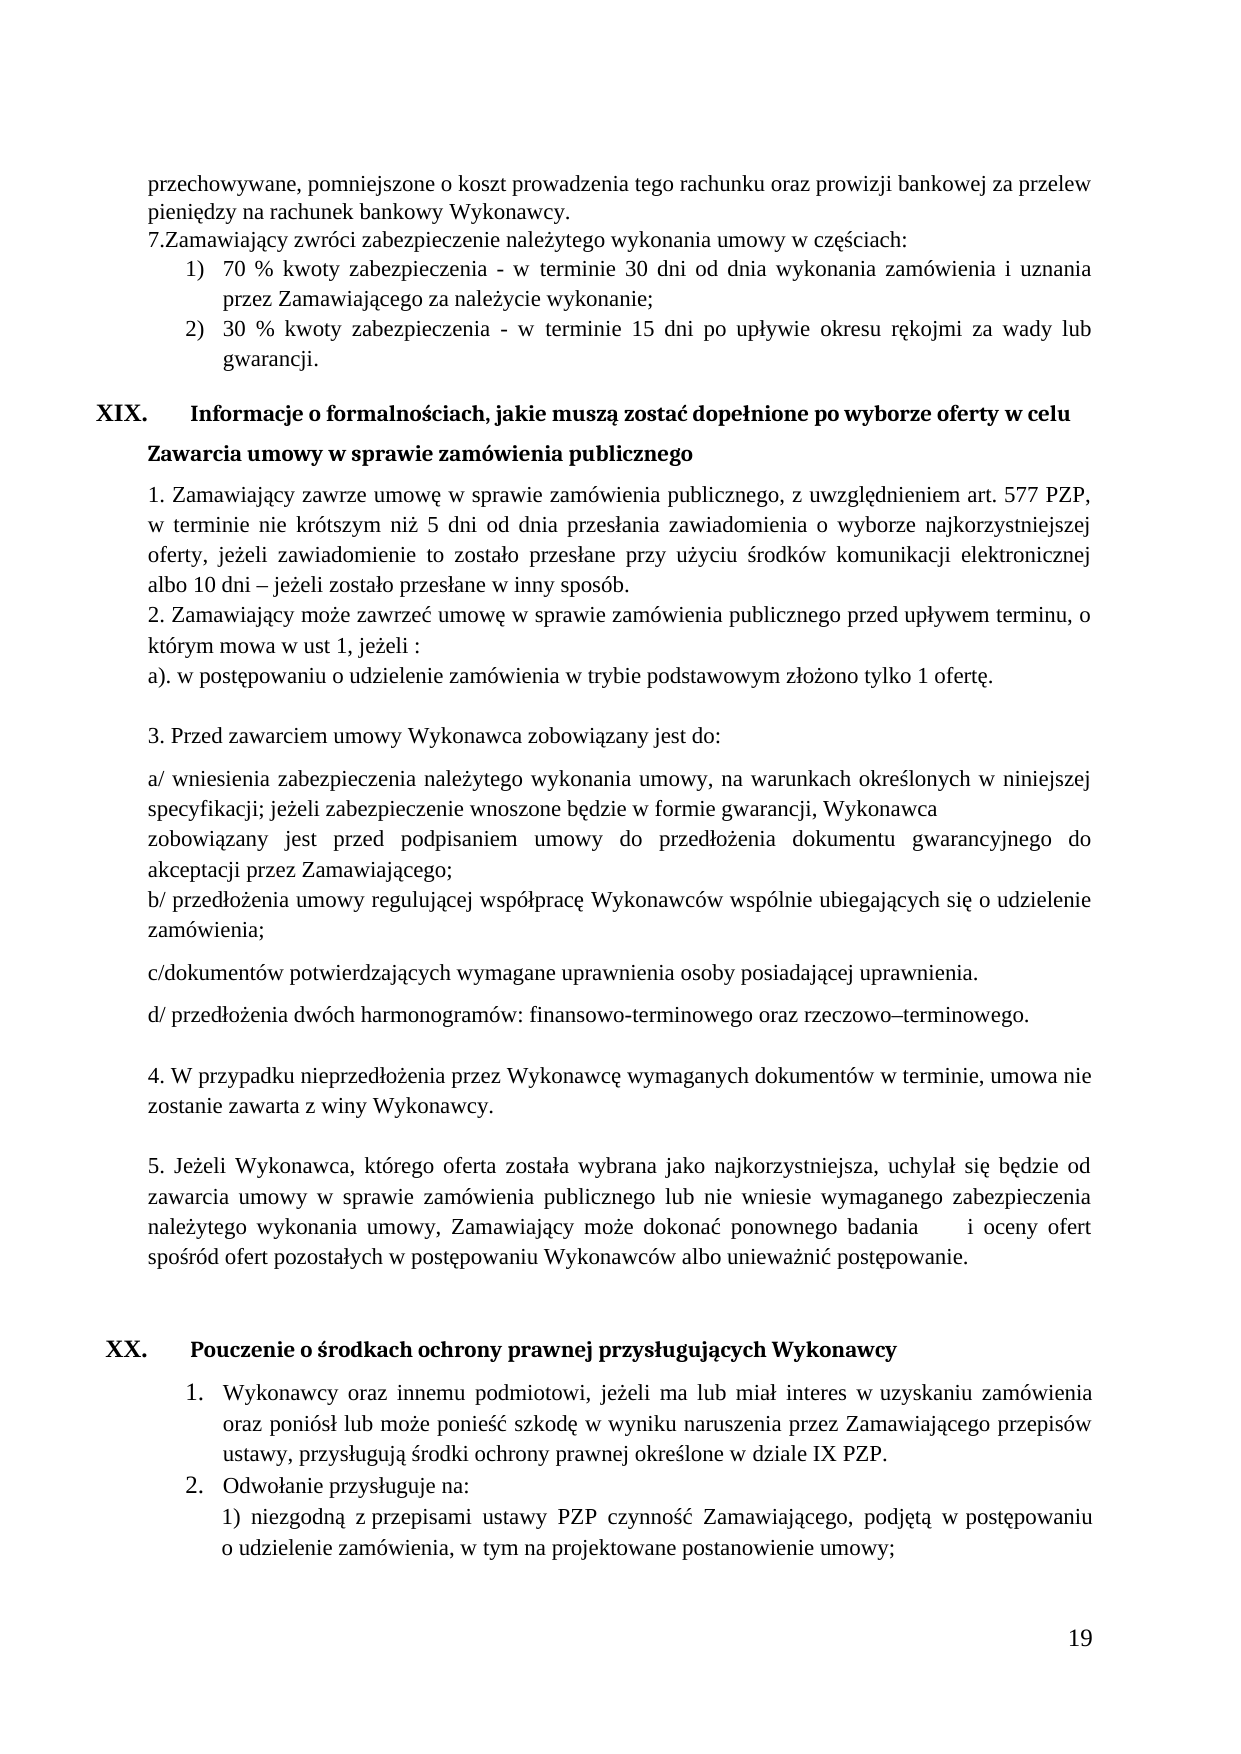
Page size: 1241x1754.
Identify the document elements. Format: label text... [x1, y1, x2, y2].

text b/ przedłożenia umowy regulującej współpracę Wykonawców wspólnie ubiegających się o udzielenie zamówienia; [148, 886, 1093, 942]
list Pouczenie o środkach ochrony prawnej przysługujących Wykonawcy [148, 1334, 1093, 1363]
list Odwołanie przysługuje na: [185, 1470, 1093, 1499]
text 3. Przed zawarciem umowy Wykonawca zobowiązany jest do: [148, 722, 1093, 749]
text 5. Jeżeli Wykonawca, którego oferta została wybrana jako najkorzystniejsza, uchylał się będzie od zawarcia umowy w sprawie zamówienia publicznego lub nie wniesie wymaganego zabezpieczenia należytego wykonania umowy, Zamawiający może dokonać ponownego badania i oceny ofert spośród ofert pozostałych w postępowaniu Wykonawców albo unieważnić postępowanie. [148, 1153, 1093, 1269]
text 7.Zamawiający zwróci zabezpieczenie należytego wykonania umowy w częściach: [148, 226, 1093, 253]
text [148, 169, 1093, 224]
text 2. Zamawiający może zawrzeć umowę w sprawie zamówienia publicznego przed upływem terminu, o którym mowa w ust 1, jeżeli : [148, 602, 1093, 658]
text Zawarcia umowy w sprawie zamówienia publicznego [148, 441, 1093, 468]
text 1. Zamawiający zawrze umowę w sprawie zamówienia publicznego, z uwzględnieniem art. 577 PZP, w terminie nie krótszym niż 5 dni od dnia przesłania zawiadomienia o wyborze najkorzystniejszej oferty, jeżeli zawiadomienie to zostało przesłane przy użyciu środków komunikacji elektronicznej albo 10 dni – jeżeli zostało przesłane w inny sposób. [148, 481, 1093, 598]
list Informacje o formalnościach, jakie muszą zostać dopełnione po wyborze oferty w celu [148, 398, 1093, 427]
text zobowiązany jest przed podpisaniem umowy do przedłożenia dokumentu gwarancyjnego do akceptacji przez Zamawiającego; [148, 826, 1093, 882]
text a). w postępowaniu o udzielenie zamówienia w trybie podstawowym złożono tylko 1 ofertę. [148, 662, 1093, 688]
text a/ wniesienia zabezpieczenia należytego wykonania umowy, na warunkach określonych w niniejszej specyfikacji; jeżeli zabezpieczenie wnoszone będzie w formie gwarancji, Wykonawca [148, 765, 1093, 822]
text 4. W przypadku nieprzedłożenia przez Wykonawcę wymaganych dokumentów w terminie, umowa nie zostanie zawarta z winy Wykonawcy. [148, 1062, 1093, 1118]
text d/ przedłożenia dwóch harmonogramów: finansowo-terminowego oraz rzeczowo–terminowego. [148, 1002, 1093, 1028]
list 70 % kwoty zabezpieczenia - w terminie 30 dni od dnia wykonania zamówienia i uznania przez Zamawiającego za należycie wykonanie; [185, 255, 1093, 311]
list Wykonawcy oraz innemu podmiotowi, jeżeli ma lub miał interes w uzyskaniu zamówienia oraz poniósł lub może ponieść szkodę w wyniku naruszenia przez Zamawiającego przepisów ustawy, przysługują środki ochrony prawnej określone w dziale IX PZP. [185, 1377, 1093, 1467]
list 30 % kwoty zabezpieczenia - w terminie 15 dni po upływie okresu rękojmi za wady lub gwarancji. [185, 315, 1093, 372]
text 1) niezgodną z przepisami ustawy PZP czynność Zamawiającego, podjętą w postępowaniu o udzielenie zamówienia, w tym na projektowane postanowienie umowy; [221, 1503, 1093, 1560]
text c/dokumentów potwierdzających wymagane uprawnienia osoby posiadającej uprawnienia. [148, 959, 1093, 985]
